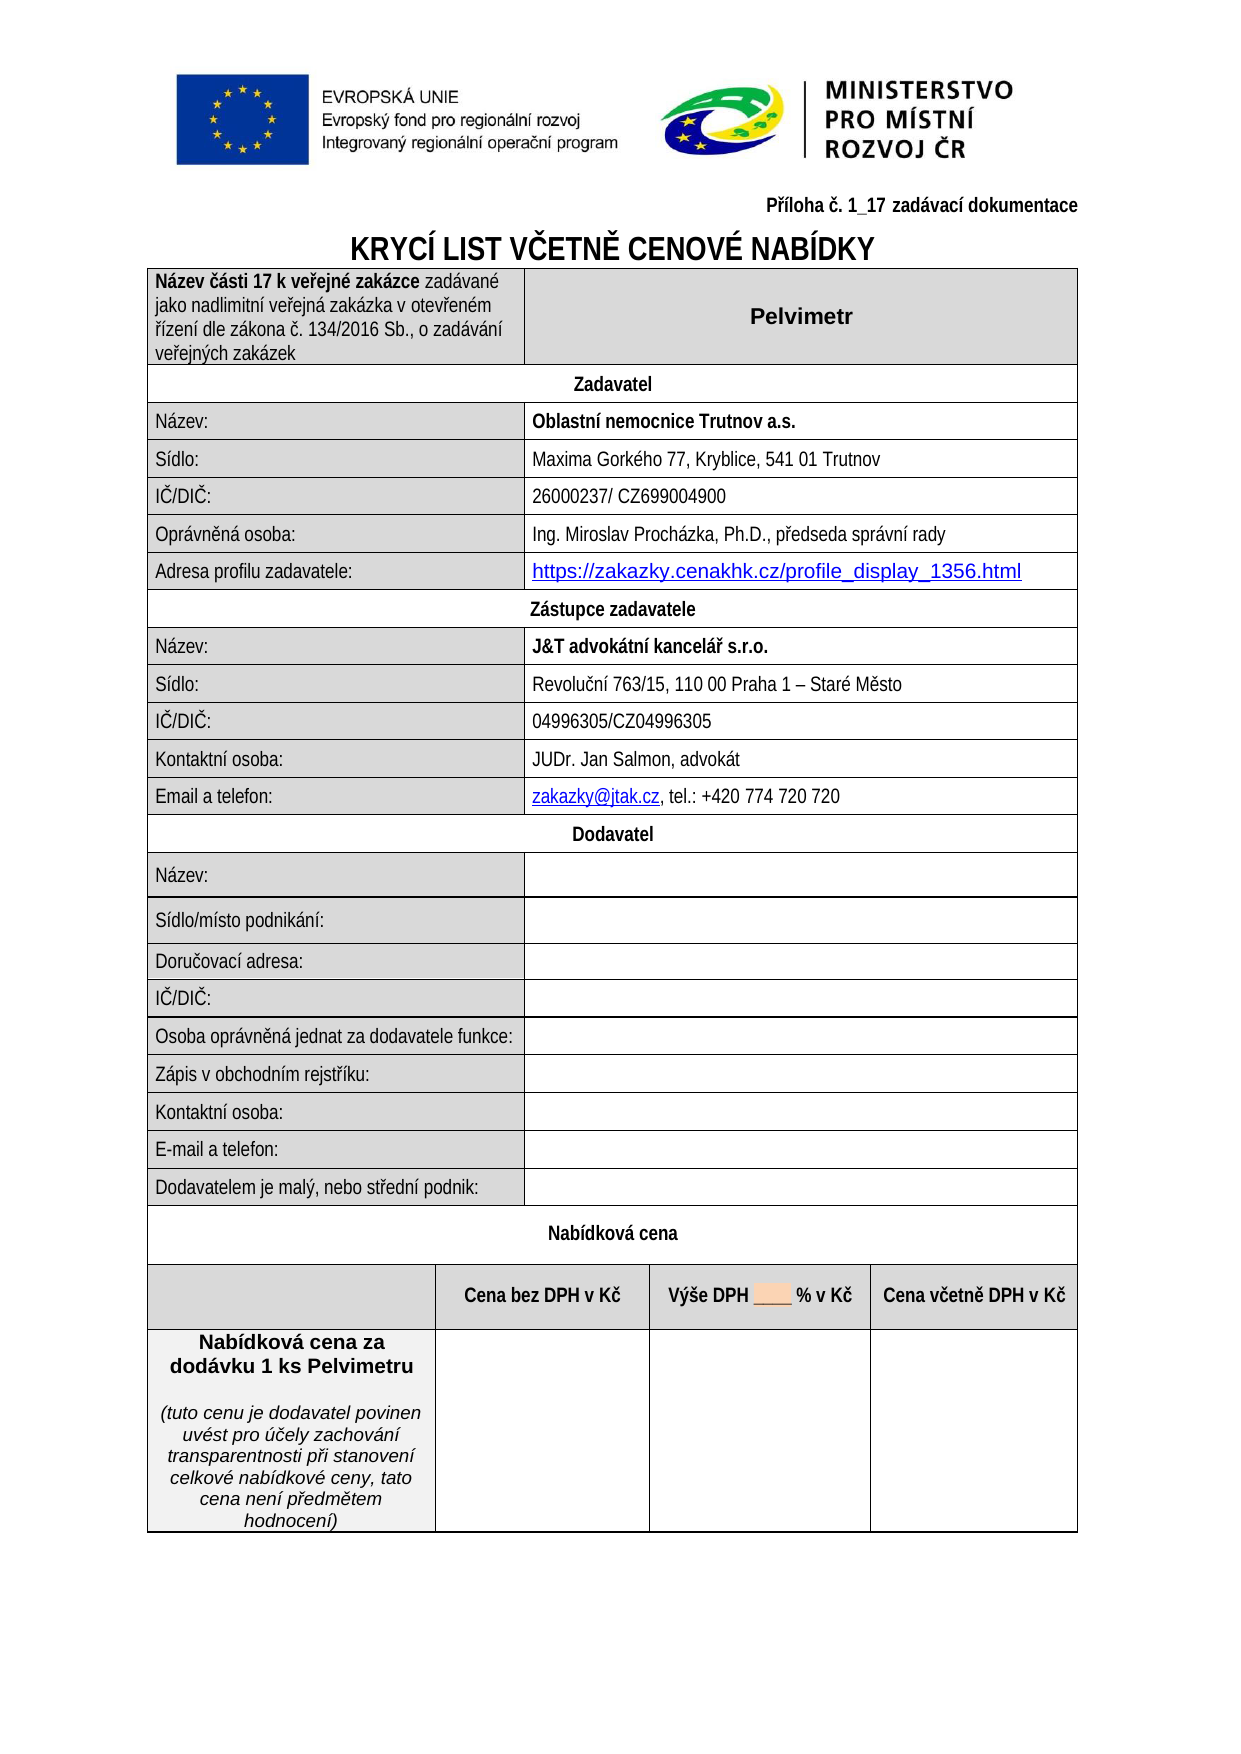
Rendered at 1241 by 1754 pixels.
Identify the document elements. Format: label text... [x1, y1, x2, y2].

table_cell [525, 1131, 1077, 1168]
table_cell [148, 1265, 435, 1329]
table_header Název části 17 k veřejné zakázce zadávané jako nadlimitní veřejná zakázka v otevřeném řízení dle zákona č. 134/2016 Sb., o zadávání veřejných zakázek [148, 269, 524, 364]
table_cell Cena včetně DPH v Kč [871, 1265, 1077, 1329]
table_cell J&T advokátní kancelář s.r.o. [525, 628, 1077, 664]
table_cell [650, 1330, 870, 1531]
table_cell Výše DPH ____ % v Kč [650, 1265, 870, 1329]
text Příloha č. 1_17 zadávací dokumentace [148, 193, 1078, 217]
table_cell [525, 980, 1077, 1016]
table_header Pelvimetr [525, 269, 1077, 364]
table_cell Doručovací adresa: [148, 944, 524, 978]
table_cell [525, 1018, 1077, 1054]
text KRYCÍ LIST VČETNĚ CENOVÉ NABÍDKY [148, 229, 1078, 267]
table_cell zakazky@jtak.cz, tel.: +420 774 720 720 [525, 778, 1077, 814]
table_cell 04996305/CZ04996305 [525, 703, 1077, 739]
table_cell Sídlo: [148, 665, 524, 702]
table_cell Zadavatel [148, 365, 1077, 402]
table_cell Oblastní nemocnice Trutnov a.s. [525, 403, 1077, 439]
table_cell E-mail a telefon: [148, 1131, 524, 1168]
table_cell Dodavatel [148, 815, 1077, 852]
table_cell Email a telefon: [148, 778, 524, 814]
table_cell [525, 898, 1077, 943]
table_cell JUDr. Jan Salmon, advokát [525, 740, 1077, 777]
table_cell [525, 1055, 1077, 1092]
table_cell Revoluční 763/15, 110 00 Praha 1 – Staré Město [525, 665, 1077, 702]
table_cell IČ/DIČ: [148, 703, 524, 739]
table_cell Adresa profilu zadavatele: [148, 553, 524, 589]
table_cell Ing. Miroslav Procházka, Ph.D., předseda správní rady [525, 515, 1077, 552]
table_cell IČ/DIČ: [148, 478, 524, 514]
table_cell Maxima Gorkého 77, Kryblice, 541 01 Trutnov [525, 440, 1077, 477]
table_cell [525, 853, 1077, 896]
table_cell Název: [148, 403, 524, 439]
table_cell [871, 1330, 1077, 1531]
table_cell Dodavatelem je malý, nebo střední podnik: [148, 1169, 524, 1205]
table_cell 26000237/ CZ699004900 [525, 478, 1077, 514]
table_cell Kontaktní osoba: [148, 1093, 524, 1130]
table_cell [525, 944, 1077, 978]
table_cell https://zakazky.cenakhk.cz/profile_display_1356.html [525, 553, 1077, 589]
table_cell [525, 1169, 1077, 1205]
table_cell Cena bez DPH v Kč [436, 1265, 649, 1329]
table_cell IČ/DIČ: [148, 980, 524, 1016]
table_cell Název: [148, 628, 524, 664]
table_cell Osoba oprávněná jednat za dodavatele funkce: [148, 1018, 524, 1054]
table_cell Oprávněná osoba: [148, 515, 524, 552]
table_cell Nabídková cena [148, 1206, 1077, 1264]
table_cell Kontaktní osoba: [148, 740, 524, 777]
table_cell Zápis v obchodním rejstříku: [148, 1055, 524, 1092]
table_cell Sídlo/místo podnikání: [148, 898, 524, 943]
table_cell [436, 1330, 649, 1531]
table_cell Nabídková cena za dodávku 1 ks Pelvimetru (tuto cenu je dodavatel povinen uvést pro účely zachování transparentnosti při stanovení celkové nabídkové ceny, tato cena není předmětem hodnocení) [148, 1330, 435, 1531]
table_cell [525, 1093, 1077, 1130]
table_cell Sídlo: [148, 440, 524, 477]
table_cell Zástupce zadavatele [148, 590, 1077, 627]
table_cell Název: [148, 853, 524, 896]
